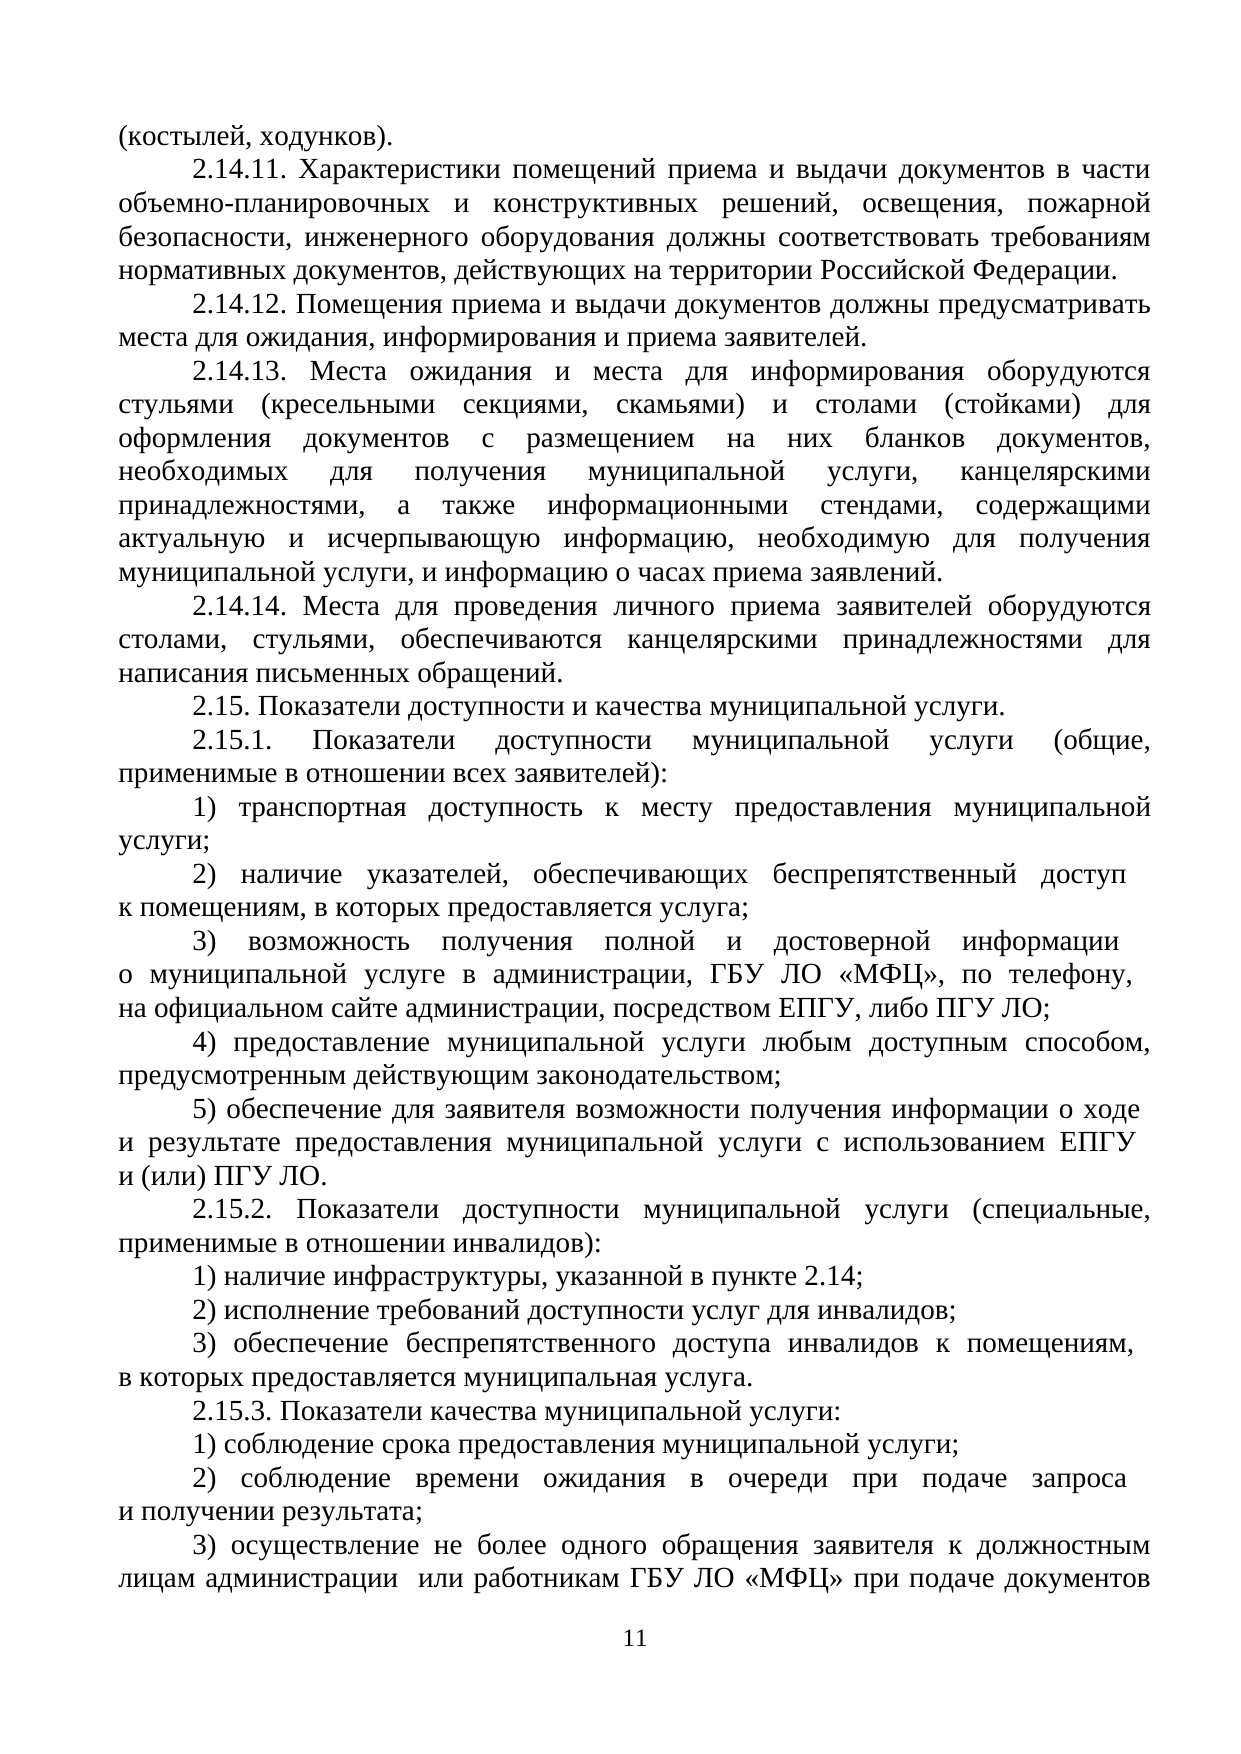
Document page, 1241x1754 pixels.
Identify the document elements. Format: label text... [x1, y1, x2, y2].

text 2.15.3. Показатели качества муниципальной услуги: [118, 1393, 1152, 1426]
text 2) исполнение требований доступности услуг для инвалидов; [118, 1292, 1152, 1326]
text 1) наличие инфраструктуры, указанной в пункте 2.14; [118, 1258, 1152, 1292]
text 2.15. Показатели доступности и качества муниципальной услуги. [118, 688, 1152, 722]
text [118, 1527, 1152, 1594]
text 3) возможность получения полной и достоверной информации о муниципальной услуге в администрации, ГБУ ЛО «МФЦ», по телефону, на официальном сайте администрации, посредством ЕПГУ, либо ПГУ ЛО; [118, 923, 1152, 1024]
text 2.15.1. Показатели доступности муниципальной услуги (общие, применимые в отношении всех заявителей): [118, 722, 1152, 789]
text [118, 118, 1152, 152]
text 2) соблюдение времени ожидания в очереди при подаче запроса и получении результата; [118, 1460, 1152, 1527]
text 2.14.12. Помещения приема и выдачи документов должны предусматривать места для ожидания, информирования и приема заявителей. [118, 286, 1152, 353]
text 3) обеспечение беспрепятственного доступа инвалидов к помещениям, в которых предоставляется муниципальная услуга. [118, 1326, 1152, 1393]
text 5) обеспечение для заявителя возможности получения информации о ходе и результате предоставления муниципальной услуги с использованием ЕПГУ и (или) ПГУ ЛО. [118, 1091, 1152, 1191]
text 2.14.13. Места ожидания и места для информирования оборудуются стульями (кресельными секциями, скамьями) и столами (стойками) для оформления документов с размещением на них бланков документов, необходимых для получения муниципальной услуги, канцелярскими принадлежностями, а также информационными стендами, содержащими актуальную и исчерпывающую информацию, необходимую для получения муниципальной услуги, и информацию о часах приема заявлений. [118, 353, 1152, 588]
text 2.14.14. Места для проведения личного приема заявителей оборудуются столами, стульями, обеспечиваются канцелярскими принадлежностями для написания письменных обращений. [118, 588, 1152, 688]
text 1) транспортная доступность к месту предоставления муниципальной услуги; [118, 789, 1152, 856]
text 1) соблюдение срока предоставления муниципальной услуги; [118, 1426, 1152, 1460]
text 2.15.2. Показатели доступности муниципальной услуги (специальные, применимые в отношении инвалидов): [118, 1191, 1152, 1258]
text 4) предоставление муниципальной услуги любым доступным способом, предусмотренным действующим законодательством; [118, 1024, 1152, 1091]
text 2.14.11. Характеристики помещений приема и выдачи документов в части объемно-планировочных и конструктивных решений, освещения, пожарной безопасности, инженерного оборудования должны соответствовать требованиям нормативных документов, действующих на территории Российской Федерации. [118, 152, 1152, 286]
text 2) наличие указателей, обеспечивающих беспрепятственный доступ к помещениям, в которых предоставляется услуга; [118, 856, 1152, 923]
